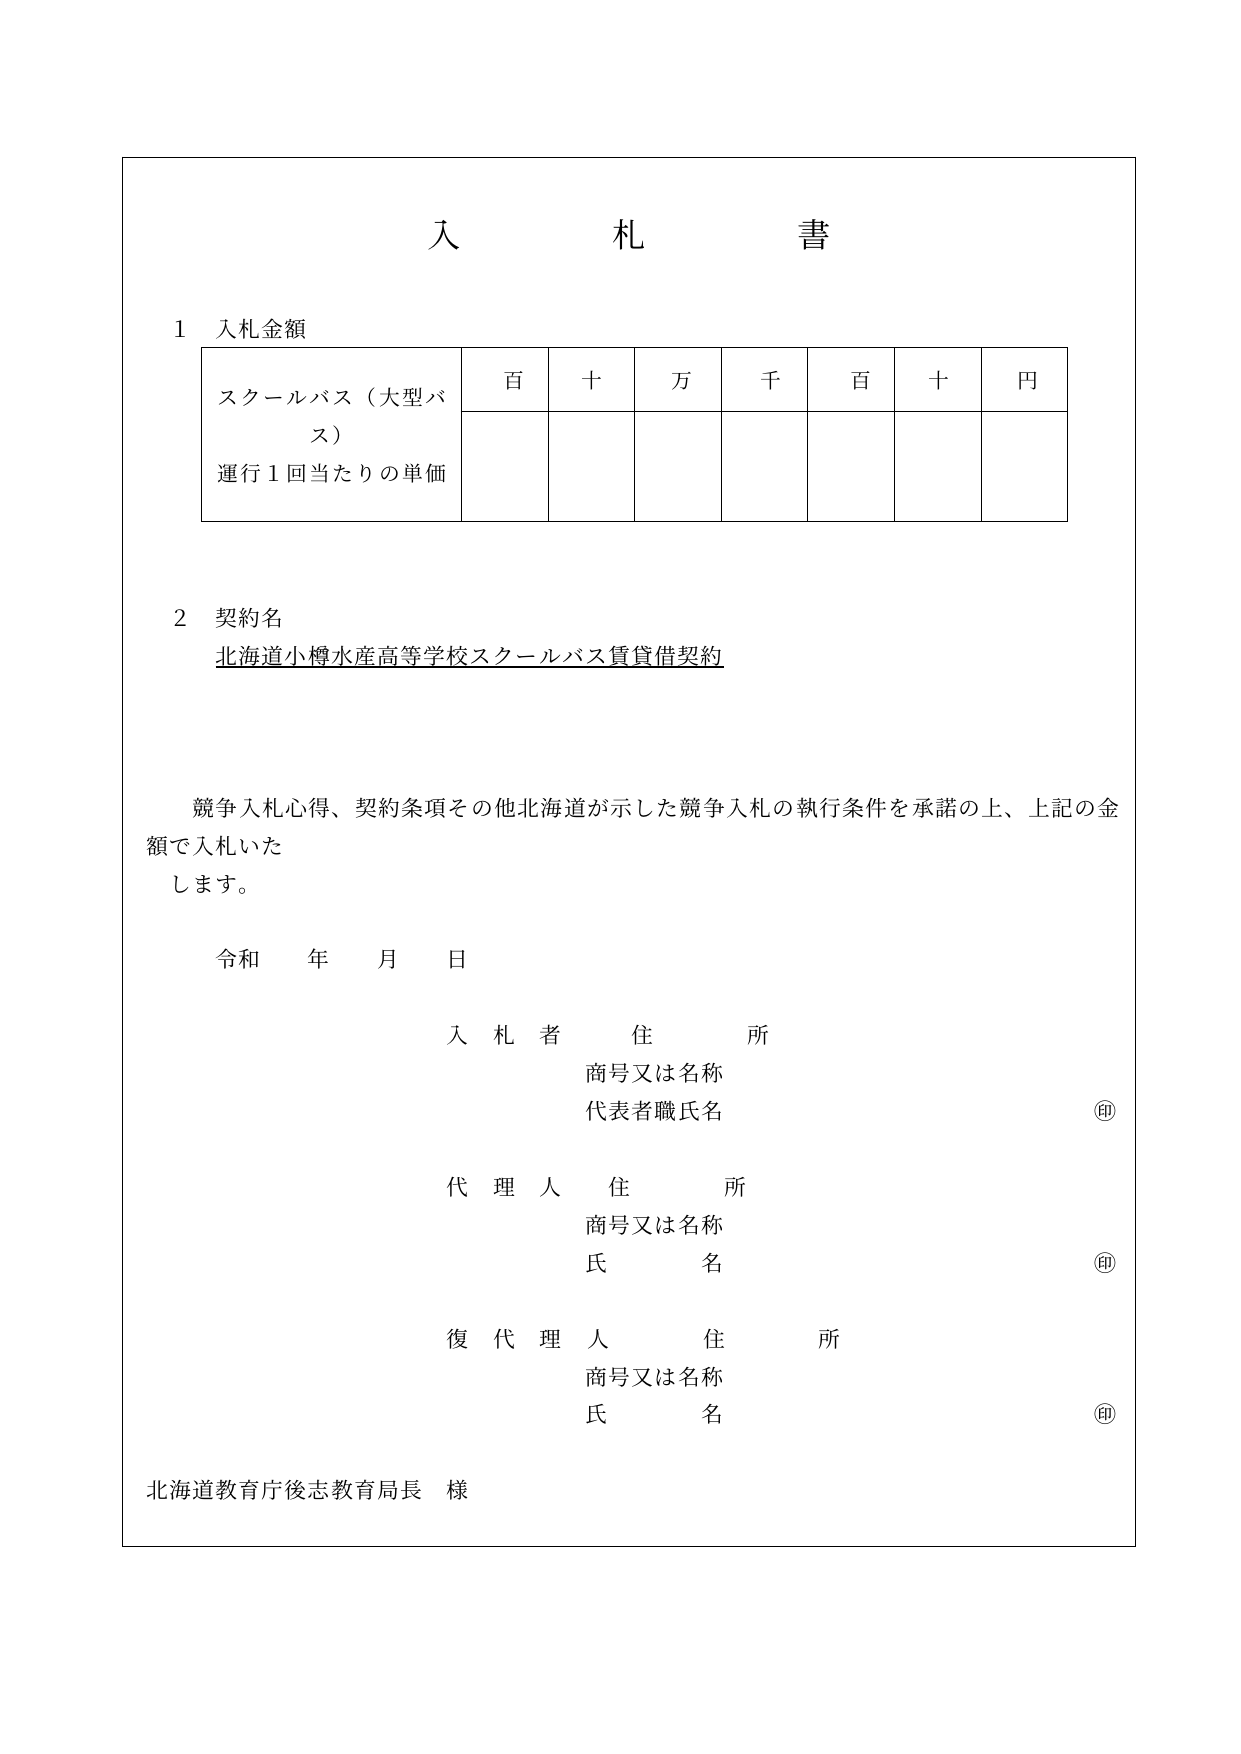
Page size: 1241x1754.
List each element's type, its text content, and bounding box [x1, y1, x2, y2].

table_header 入 札 書 １ 入札金額 ２ 契約名 北海道小樽水産高等学校スクールバス賃貸借契約 競争入札心得、契約条項その他北海道が示した競争入札の執行条件を承諾の上、上記の金額で入札いた します。 令和 年 月 日 入 札 者 住 所 商号又は名称 代表者職氏名 ㊞ 代 理 人 住 所 商号又は名称 氏 名 ㊞ 復代理人 住 所 商号又は名称 氏 名 ㊞ 北海道教育庁後志教育局長 様 [123, 158, 1135, 1546]
